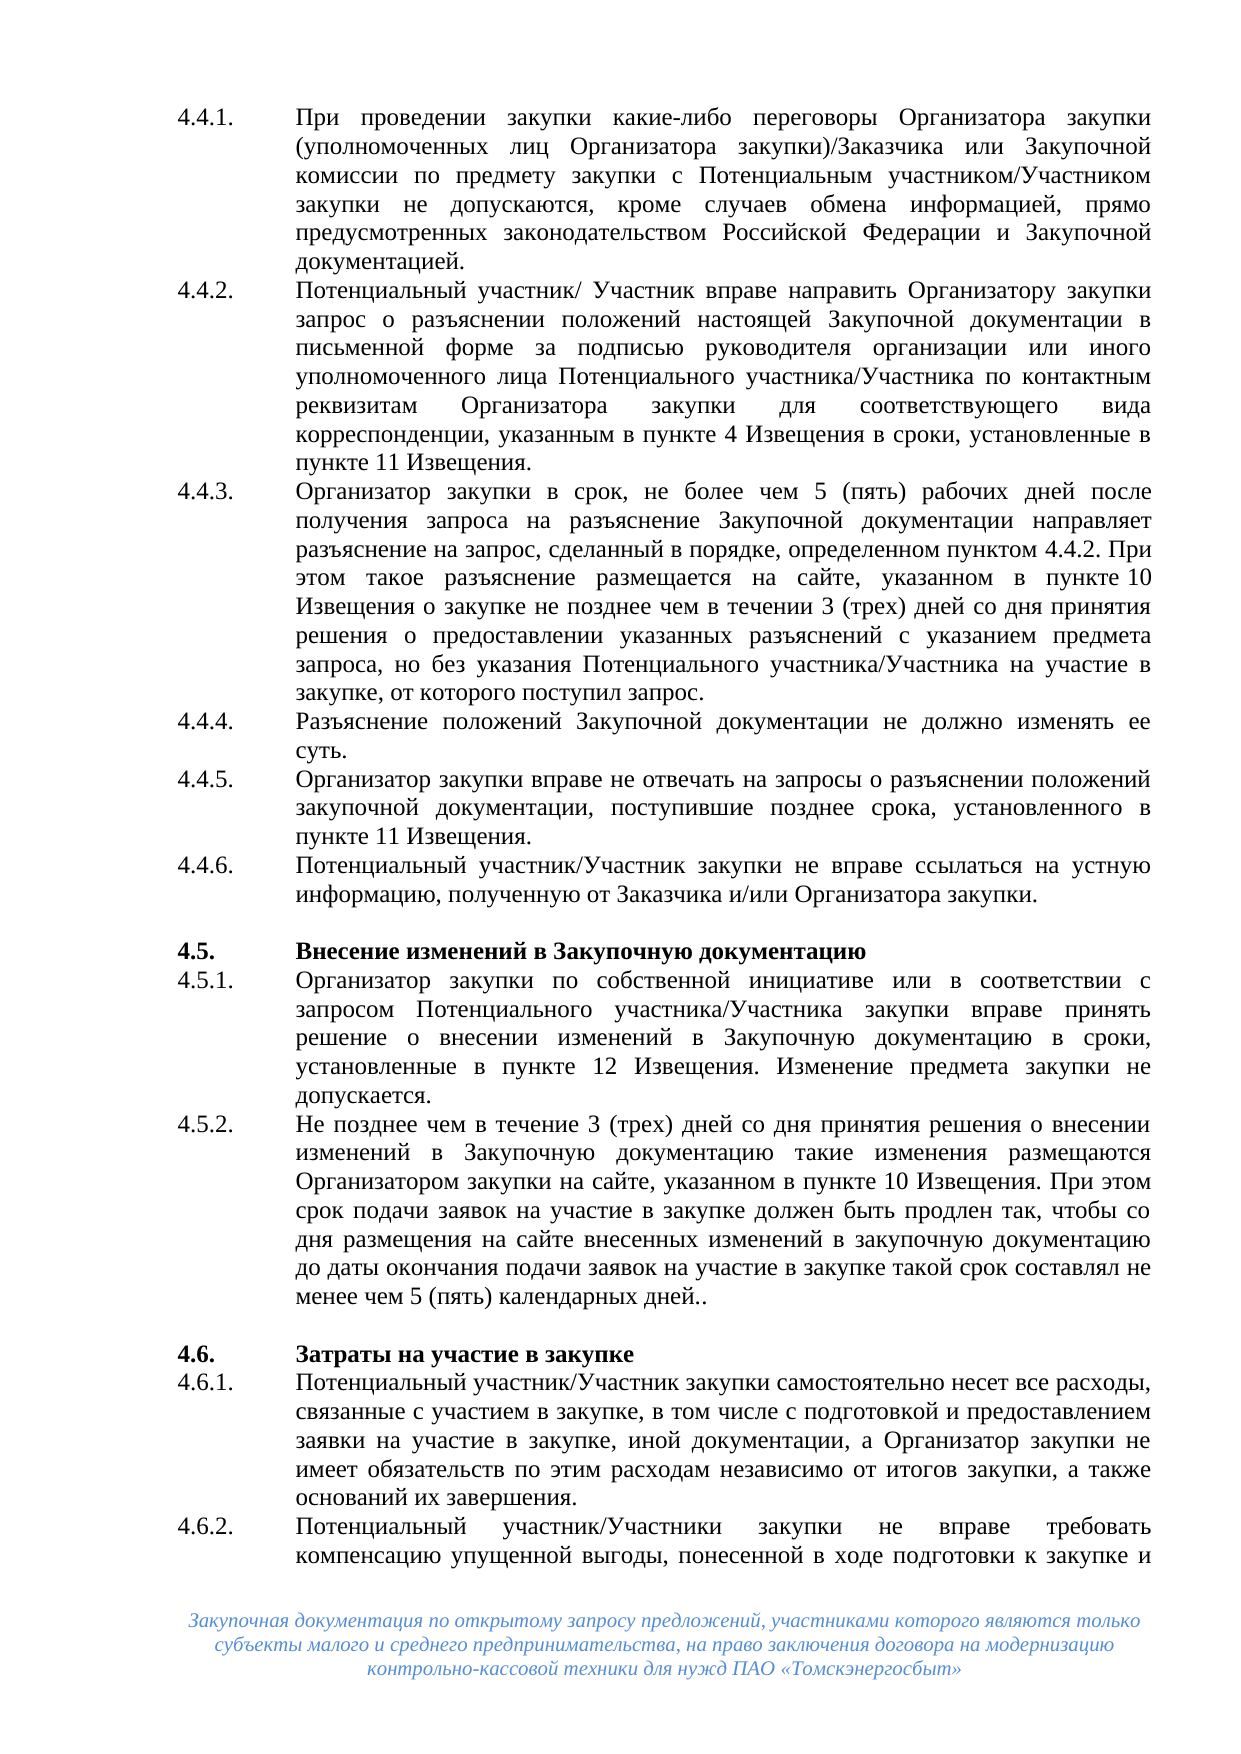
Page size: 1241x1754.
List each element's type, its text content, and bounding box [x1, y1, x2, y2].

list Разъяснение положений Закупочной документации не должно изменять ее суть. [177, 706, 1152, 764]
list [177, 1511, 1152, 1569]
list Не позднее чем в течение 3 (трех) дней со дня принятия решения о внесении изменений в Закупочную документацию такие изменения размещаются Организатором закупки на сайте, указанном в пункте 10 Извещения. При этом срок подачи заявок на участие в закупке должен быть продлен так, чтобы со дня размещения на сайте внесенных изменений в закупочную документацию до даты окончания подачи заявок на участие в закупке такой срок составлял не менее чем 5 (пять) календарных дней.. [177, 1109, 1152, 1310]
list Потенциальный участник/Участник закупки не вправе ссылаться на устную информацию, полученную от Заказчика и/или Организатора закупки. [177, 850, 1152, 907]
list Организатор закупки по собственной инициативе или в соответствии с запросом Потенциального участника/Участника закупки вправе принять решение о внесении изменений в Закупочную документацию в сроки, установленные в пункте 12 Извещения. Изменение предмета закупки не допускается. [177, 965, 1152, 1109]
list Внесение изменений в Закупочную документацию [177, 936, 1152, 965]
list Организатор закупки вправе не отвечать на запросы о разъяснении положений закупочной документации, поступившие позднее срока, установленного в пункте 11 Извещения. [177, 764, 1152, 850]
list Затраты на участие в закупке [177, 1339, 1152, 1367]
list Организатор закупки в срок, не более чем 5 (пять) рабочих дней после получения запроса на разъяснение Закупочной документации направляет разъяснение на запрос, сделанный в порядке, определенном пунктом 4.4.2. При этом такое разъяснение размещается на сайте, указанном в пункте 10 Извещения о закупке не позднее чем в течении 3 (трех) дней со дня принятия решения о предоставлении указанных разъяснений с указанием предмета запроса, но без указания Потенциального участника/Участника на участие в закупке, от которого поступил запрос. [177, 476, 1152, 706]
list Потенциальный участник/ Участник вправе направить Организатору закупки запрос о разъяснении положений настоящей Закупочной документации в письменной форме за подписью руководителя организации или иного уполномоченного лица Потенциального участника/Участника по контактным реквизитам Организатора закупки для соответствующего вида корреспонденции, указанным в пункте 4 Извещения в сроки, установленные в пункте 11 Извещения. [177, 275, 1152, 476]
list Потенциальный участник/Участник закупки самостоятельно несет все расходы, связанные с участием в закупке, в том числе с подготовкой и предоставлением заявки на участие в закупке, иной документации, а Организатор закупки не имеет обязательств по этим расходам независимо от итогов закупки, а также оснований их завершения. [177, 1367, 1152, 1511]
list При проведении закупки какие-либо переговоры Организатора закупки (уполномоченных лиц Организатора закупки)/Заказчика или Закупочной комиссии по предмету закупки с Потенциальным участником/Участником закупки не допускаются, кроме случаев обмена информацией, прямо предусмотренных законодательством Российской Федерации и Закупочной документацией. [177, 102, 1152, 275]
